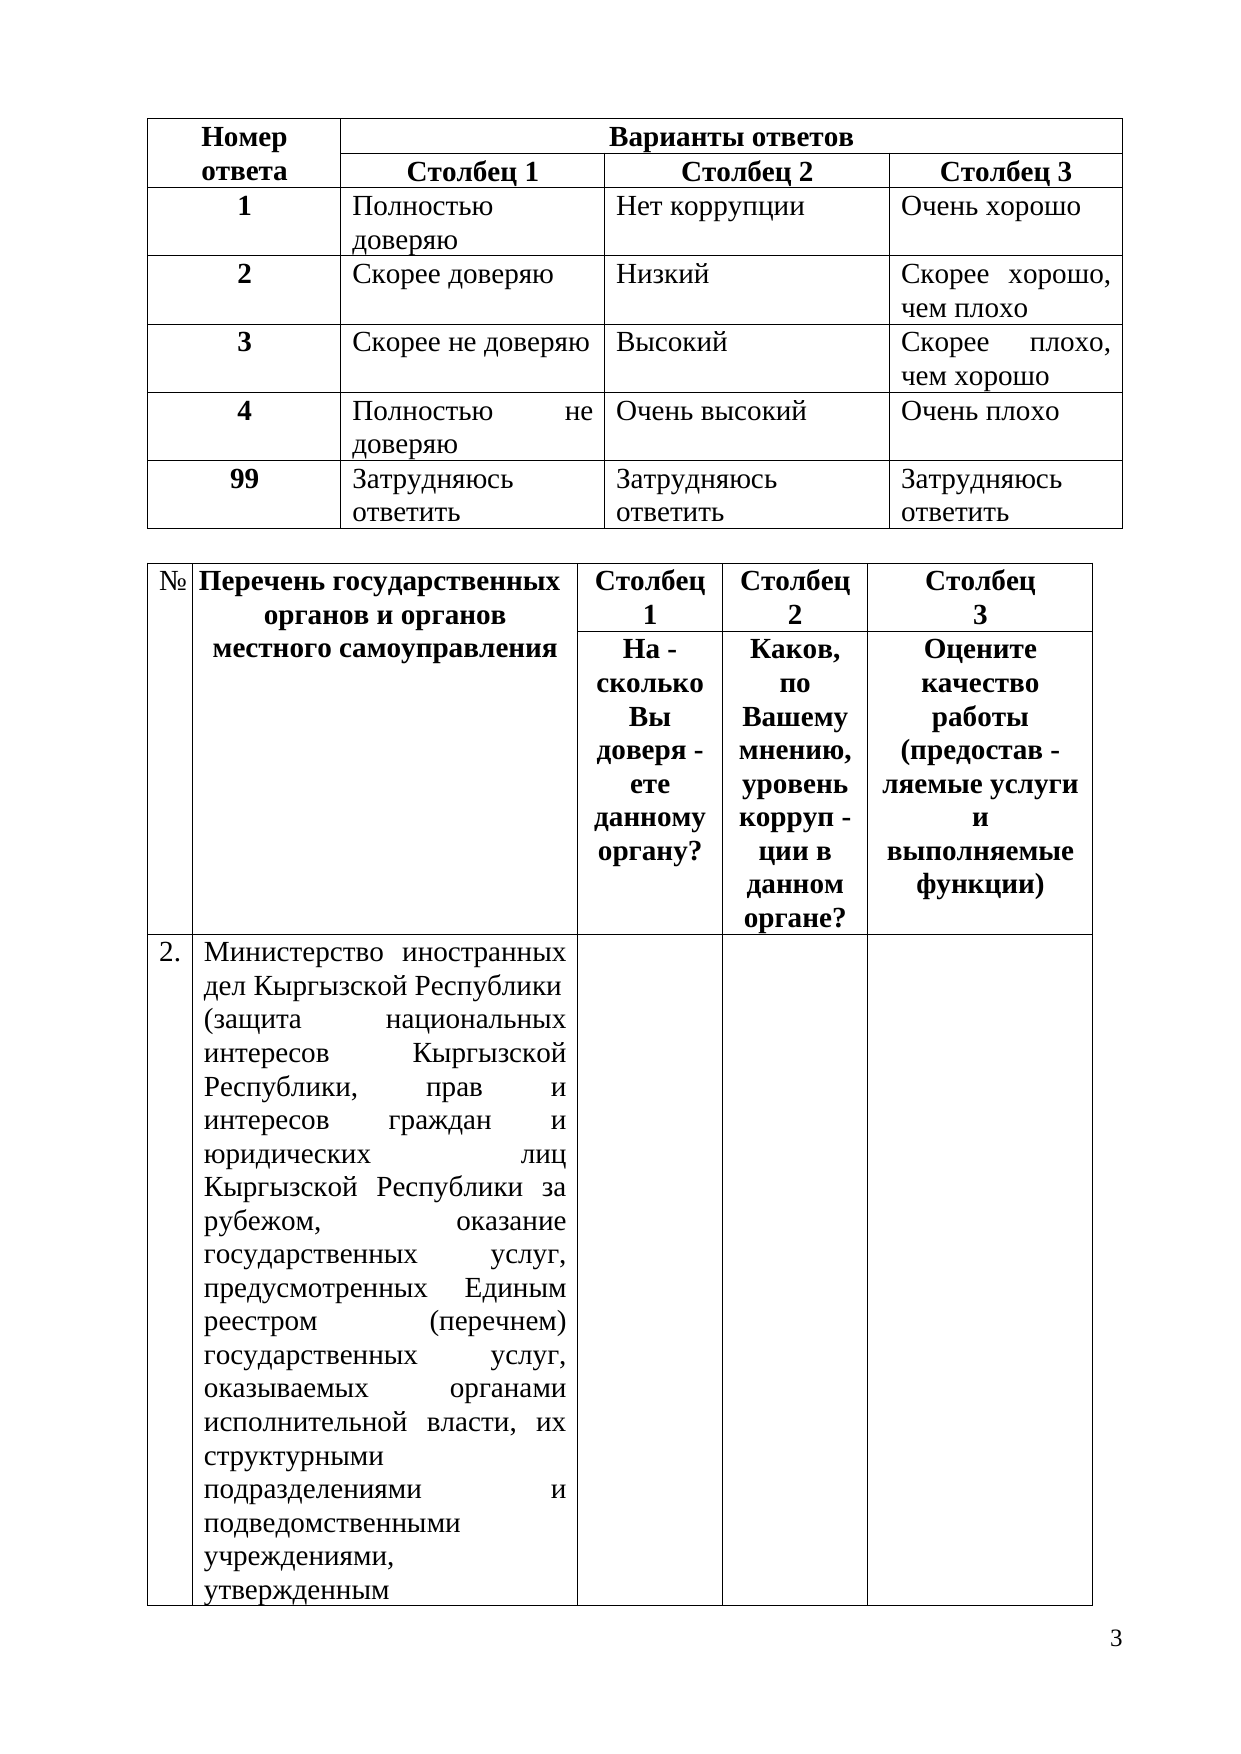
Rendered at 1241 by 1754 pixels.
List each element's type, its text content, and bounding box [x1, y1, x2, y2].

table_header Столбец 2 [723, 564, 867, 631]
table_cell Каков, по Вашему мнению, уровень корруп -ции в данном органе? [723, 632, 867, 933]
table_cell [193, 935, 577, 1605]
table_cell На - сколько Вы доверя -ете данному органу? [578, 632, 722, 933]
table_cell Очень хорошо [890, 188, 1122, 255]
table_cell 1 [148, 188, 340, 255]
table_header № [148, 564, 192, 933]
table_cell [723, 935, 867, 1605]
table_cell 4 [148, 393, 340, 460]
table_cell Нет коррупции [605, 188, 889, 255]
table_cell 3 [148, 325, 340, 392]
table_cell Очень плохо [890, 393, 1122, 460]
table_cell [148, 935, 192, 1605]
table_cell Очень высокий [605, 393, 889, 460]
table_cell [868, 935, 1092, 1605]
table_cell [578, 935, 722, 1605]
table_header Перечень государственных органов и органов местного самоуправления [193, 564, 577, 933]
table_cell Скорее не доверяю [341, 325, 604, 392]
table_cell Скорее доверяю [341, 256, 604, 323]
table_cell 99 [148, 461, 340, 528]
table_cell Оцените качество работы (предостав -ляемые услуги и выполняемые функции) [868, 632, 1092, 933]
table_header Столбец 1 [578, 564, 722, 631]
table_cell Номер ответа [148, 119, 340, 187]
table_header Столбец 3 [868, 564, 1092, 631]
table_cell Низкий [605, 256, 889, 323]
table_cell Высокий [605, 325, 889, 392]
table_cell 2 [148, 256, 340, 323]
